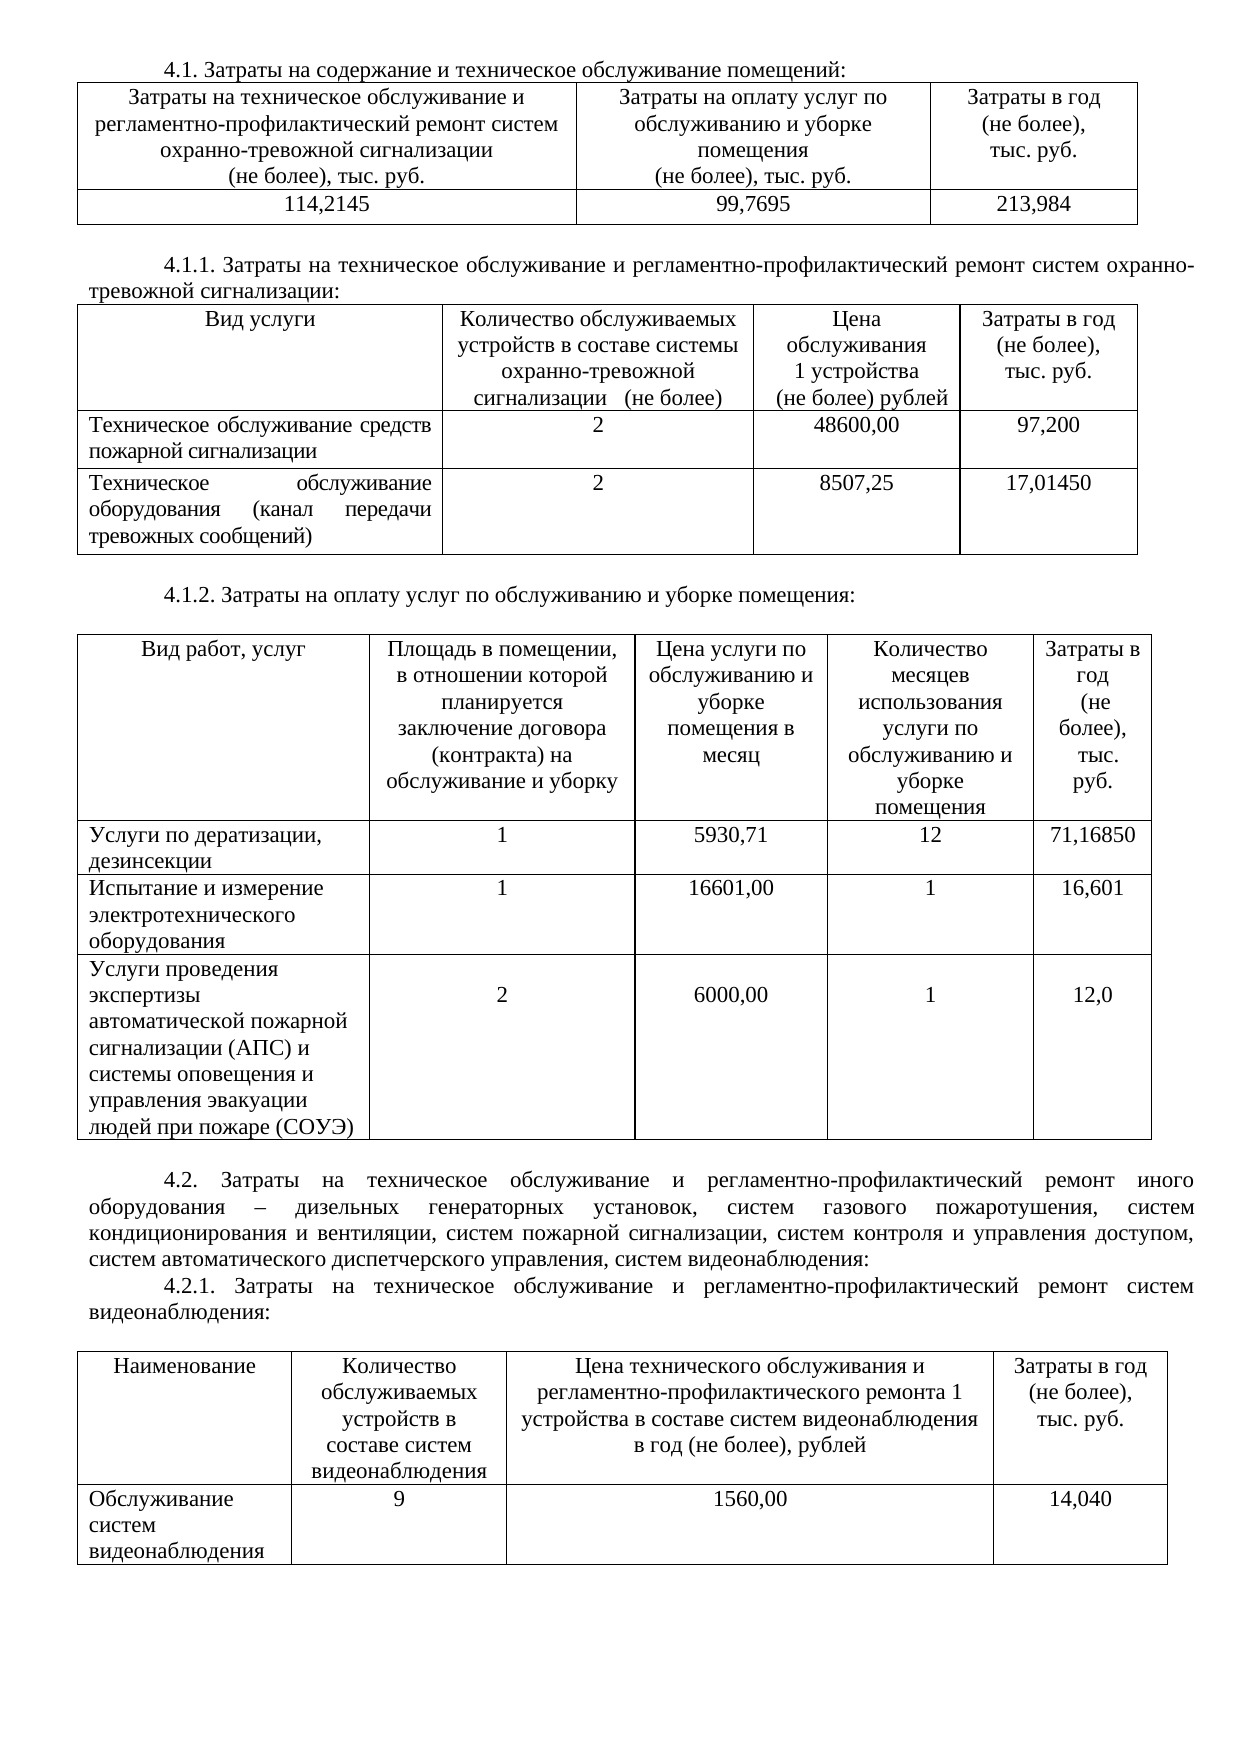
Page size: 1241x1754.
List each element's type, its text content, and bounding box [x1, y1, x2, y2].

table_cell Техническое обслуживание оборудования (канал передачи тревожных сообщений) [78, 469, 442, 554]
table_cell 1 [370, 821, 634, 873]
text 4.2.1. Затраты на техническое обслуживание и регламентно-профилактический ремонт систем видеонаблюдения: [89, 1272, 1196, 1324]
table_cell 8507,25 [754, 469, 959, 554]
table_cell 71,16850 [1034, 821, 1151, 873]
table_cell 2 [443, 469, 753, 554]
table_cell Обслуживание систем видеонаблюдения [78, 1485, 291, 1564]
table_cell Услуги проведения экспертизы автоматической пожарной сигнализации (АПС) и системы оповещения и управления эвакуации людей при пожаре (СОУЭ) [78, 955, 369, 1139]
table_header Количество месяцев использования услуги по обслуживанию и уборке помещения [828, 635, 1033, 820]
table_cell 48600,00 [754, 411, 959, 468]
table_header Затраты в год (не более), тыс. руб. [961, 305, 1137, 410]
table_cell 12,0 [1034, 955, 1151, 1139]
table_cell 16601,00 [636, 875, 827, 953]
table_cell 9 [292, 1485, 506, 1564]
table_header Цена обслуживания 1 устройства (не более) рублей [754, 305, 959, 410]
table_cell Испытание и измерение электротехнического оборудования [78, 875, 369, 953]
table_cell 12 [828, 821, 1033, 873]
table_header Затраты на оплату услуг по обслуживанию и уборке помещения (не более), тыс. руб. [577, 83, 930, 189]
text 4.1. Затраты на содержание и техническое обслуживание помещений: [89, 56, 1196, 82]
table_cell 17,01450 [961, 469, 1137, 554]
table_header Наименование [78, 1352, 291, 1484]
table_header Цена услуги по обслуживанию и уборке помещения в месяц [636, 635, 827, 820]
table_header Площадь в помещении, в отношении которой планируется заключение договора (контракта) на обслуживание и уборку [370, 635, 634, 820]
table_cell 14,040 [994, 1485, 1167, 1564]
text 4.1.2. Затраты на оплату услуг по обслуживанию и уборке помещения: [89, 581, 1196, 608]
table_cell 213,984 [931, 190, 1137, 224]
table_cell Техническое обслуживание средств пожарной сигнализации [78, 411, 442, 468]
table_cell 2 [370, 955, 634, 1139]
table_cell 99,7695 [577, 190, 930, 224]
table_cell Услуги по дератизации, дезинсекции [78, 821, 369, 873]
table_cell 2 [443, 411, 753, 468]
table_header Количество обслуживаемых устройств в составе систем видеонаблюдения [292, 1352, 506, 1484]
text 4.2. Затраты на техническое обслуживание и регламентно-профилактический ремонт иного оборудования – дизельных генераторных установок, систем газового пожаротушения, систем кондиционирования и вентиляции, систем пожарной сигнализации, систем контроля и управления доступом, систем автоматического диспетчерского управления, систем видеонаблюдения: [89, 1166, 1196, 1272]
table_cell 1 [828, 955, 1033, 1139]
table_cell 97,200 [961, 411, 1137, 468]
table_cell 16,601 [1034, 875, 1151, 953]
table_cell 1560,00 [507, 1485, 993, 1564]
table_header Затраты в год (не более), тыс. руб. [931, 83, 1137, 189]
table_header Затраты на техническое обслуживание и регламентно-профилактический ремонт систем охранно-тревожной сигнализации (не более), тыс. руб. [78, 83, 576, 189]
table_cell 1 [370, 875, 634, 953]
table_header Затраты в год (не более), тыс. руб. [994, 1352, 1167, 1484]
table_cell 1 [828, 875, 1033, 953]
table_cell 114,2145 [78, 190, 576, 224]
table_cell 6000,00 [636, 955, 827, 1139]
table_header Вид услуги [78, 305, 442, 410]
table_header Цена технического обслуживания и регламентно-профилактического ремонта 1 устройства в составе систем видеонаблюдения в год (не более), рублей [507, 1352, 993, 1484]
table_cell 5930,71 [636, 821, 827, 873]
text 4.1.1. Затраты на техническое обслуживание и регламентно-профилактический ремонт систем охранно-тревожной сигнализации: [89, 251, 1196, 304]
table_header Количество обслуживаемых устройств в составе системы охранно-тревожной сигнализации (не более) [443, 305, 753, 410]
table_header Вид работ, услуг [78, 635, 369, 820]
table_header Затраты в год (не более), тыс. руб. [1034, 635, 1151, 820]
